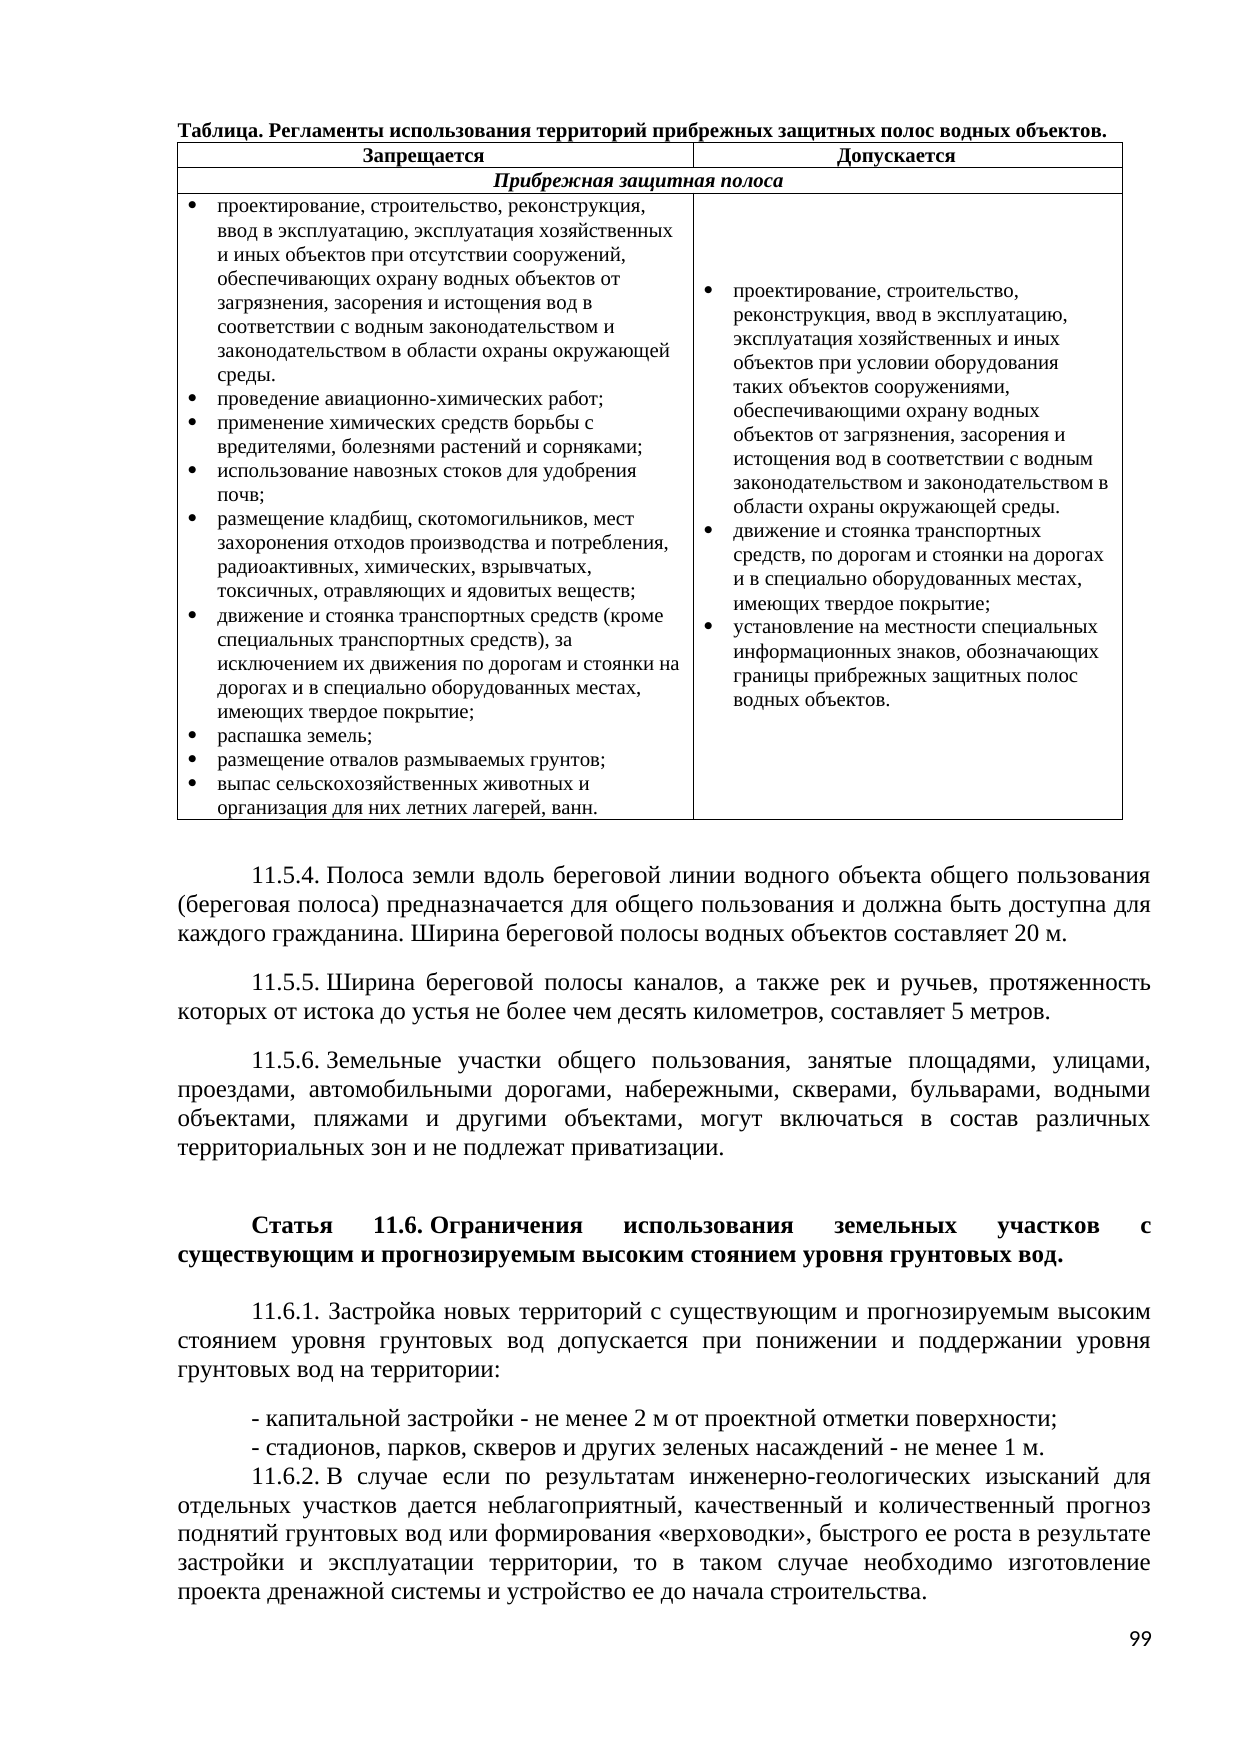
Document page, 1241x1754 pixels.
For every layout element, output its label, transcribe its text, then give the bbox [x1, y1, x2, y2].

table_header Запрещается [178, 143, 693, 167]
table_cell проектирование, строительство, реконструкция, ввод в эксплуатацию, эксплуатация хозяйственных и иных объектов при условии оборудования таких объектов сооружениями, обеспечивающими охрану водных объектов от загрязнения, засорения и истощения вод в соответствии с водным законодательством и законодательством в области охраны окружающей среды. движение и стоянка транспортных средств, по дорогам и стоянки на дорогах и в специально оборудованных местах, имеющих твердое покрытие; установление на местности специальных информационных знаков, обозначающих границы прибрежных защитных полос водных объектов. [694, 194, 1122, 819]
list - стадионов, парков, скверов и других зеленых насаждений - не менее 1 м. [251, 1432, 1152, 1461]
text 11.6.2. В случае если по результатам инженерно-геологических изысканий для отдельных участков дается неблагоприятный, качественный и количественный прогноз поднятий грунтовых вод или формирования «верховодки», быстрого ее роста в результате застройки и эксплуатации территории, то в таком случае необходимо изготовление проекта дренажной системы и устройство ее до начала строительства. [177, 1461, 1152, 1605]
text 11.5.6. Земельные участки общего пользования, занятые площадями, улицами, проездами, автомобильными дорогами, набережными, скверами, бульварами, водными объектами, пляжами и другими объектами, могут включаться в состав различных территориальных зон и не подлежат приватизации. [177, 1046, 1152, 1161]
table_cell проектирование, строительство, реконструкция, ввод в эксплуатацию, эксплуатация хозяйственных и иных объектов при отсутствии сооружений, обеспечивающих охрану водных объектов от загрязнения, засорения и истощения вод в соответствии с водным законодательством и законодательством в области охраны окружающей среды. проведение авиационно-химических работ; применение химических средств борьбы с вредителями, болезнями растений и сорняками; использование навозных стоков для удобрения почв; размещение кладбищ, скотомогильников, мест захоронения отходов производства и потребления, радиоактивных, химических, взрывчатых, токсичных, отравляющих и ядовитых веществ; движение и стоянка транспортных средств (кроме специальных транспортных средств), за исключением их движения по дорогам и стоянки на дорогах и в специально оборудованных местах, имеющих твердое покрытие; распашка земель; размещение отвалов размываемых грунтов; выпас сельскохозяйственных животных и организация для них летних лагерей, ванн. [178, 194, 693, 819]
text Таблица. Регламенты использования территорий прибрежных защитных полос водных объектов. [177, 118, 1124, 142]
table_header Допускается [694, 143, 1122, 167]
text 11.5.5. Ширина береговой полосы каналов, а также рек и ручьев, протяженность которых от истока до устья не более чем десять километров, составляет 5 метров. [177, 967, 1152, 1025]
list - капитальной застройки - не менее 2 м от проектной отметки поверхности; [251, 1403, 1152, 1432]
text 11.5.4. Полоса земли вдоль береговой линии водного объекта общего пользования (береговая полоса) предназначается для общего пользования и должна быть доступна для каждого гражданина. Ширина береговой полосы водных объектов составляет 20 м. [177, 860, 1152, 946]
list Статья 11.6. Ограничения использования земельных участков с существующим и прогнозируемым высоким стоянием уровня грунтовых вод. [177, 1210, 1152, 1268]
text 11.6.1. Застройка новых территорий с существующим и прогнозируемым высоким стоянием уровня грунтовых вод допускается при понижении и поддержании уровня грунтовых вод на территории: [177, 1296, 1152, 1383]
table_cell Прибрежная защитная полоса [178, 168, 1122, 192]
